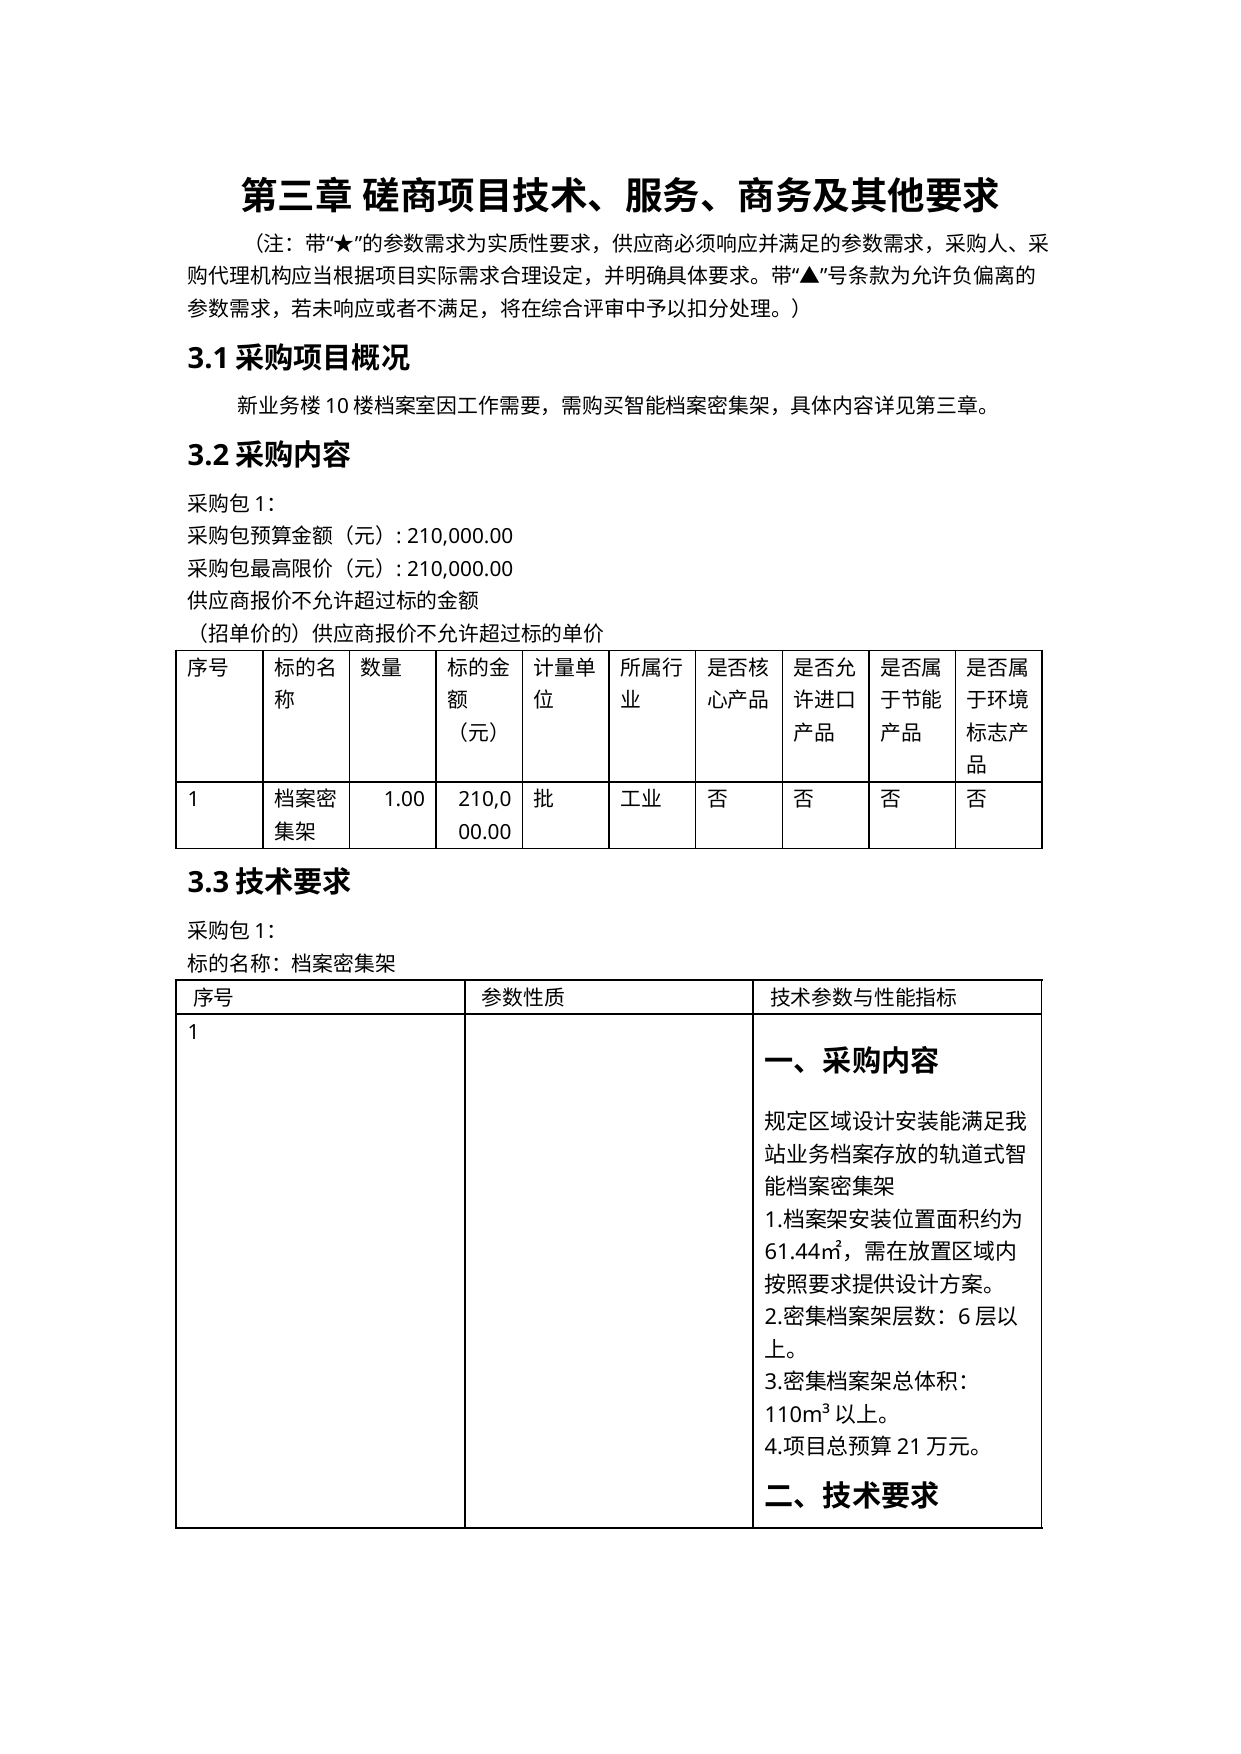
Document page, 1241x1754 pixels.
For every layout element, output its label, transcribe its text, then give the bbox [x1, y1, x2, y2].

text 3.3技术要求 [187, 849, 1053, 914]
text 3.1采购项目概况 [187, 324, 1053, 389]
text 采购包预算金额（元）: 210,000.00 [187, 519, 1053, 552]
text 采购包1： [187, 914, 1053, 947]
table_cell 工业 [610, 783, 695, 848]
table_header 是否核心产品 [696, 651, 782, 781]
text （招单价的）供应商报价不允许超过标的单价 [187, 617, 1053, 649]
table_cell 否 [783, 783, 868, 848]
table_cell 1 [177, 1015, 464, 1527]
table_cell [466, 1015, 752, 1527]
table_header 是否允许进口产品 [783, 651, 868, 781]
text 第三章 磋商项目技术、服务、商务及其他要求 [187, 162, 1053, 227]
table_cell 否 [696, 783, 782, 848]
text 新业务楼10楼档案室因工作需要，需购买智能档案密集架，具体内容详见第三章。 [187, 389, 1053, 422]
table_header 所属行业 [610, 651, 695, 781]
table_cell 1.00 [350, 783, 435, 848]
table_header 是否属于环境标志产品 [956, 651, 1041, 781]
table_cell 批 [523, 783, 608, 848]
table_header 标的名称 [264, 651, 349, 781]
text 标的名称：档案密集架 [187, 947, 1053, 979]
table_header 数量 [350, 651, 435, 781]
table_header 序号 [177, 981, 464, 1013]
table_cell 1 [177, 783, 262, 848]
table_header 参数性质 [466, 981, 752, 1013]
table_cell 否 [870, 783, 955, 848]
table_cell 210,000.00 [437, 783, 522, 848]
text 采购包1： [187, 487, 1053, 519]
table_header 技术参数与性能指标 [754, 981, 1041, 1013]
table_cell 档案密集架 [264, 783, 349, 848]
table_cell 否 [956, 783, 1041, 848]
table_header 标的金额 （元） [437, 651, 522, 781]
text 3.2采购内容 [187, 422, 1053, 487]
table_header 是否属于节能产品 [870, 651, 955, 781]
table_header 序号 [177, 651, 262, 781]
text 供应商报价不允许超过标的金额 [187, 584, 1053, 617]
table_header 计量单位 [523, 651, 608, 781]
text 采购包最高限价（元）: 210,000.00 [187, 552, 1053, 584]
text （注：带“★”的参数需求为实质性要求，供应商必须响应并满足的参数需求，采购人、采购代理机构应当根据项目实际需求合理设定，并明确具体要求。带“▲”号条款为允许负偏离的参数需求，若未响应或者不满足，将在综合评审中予以扣分处理。） [187, 227, 1053, 324]
